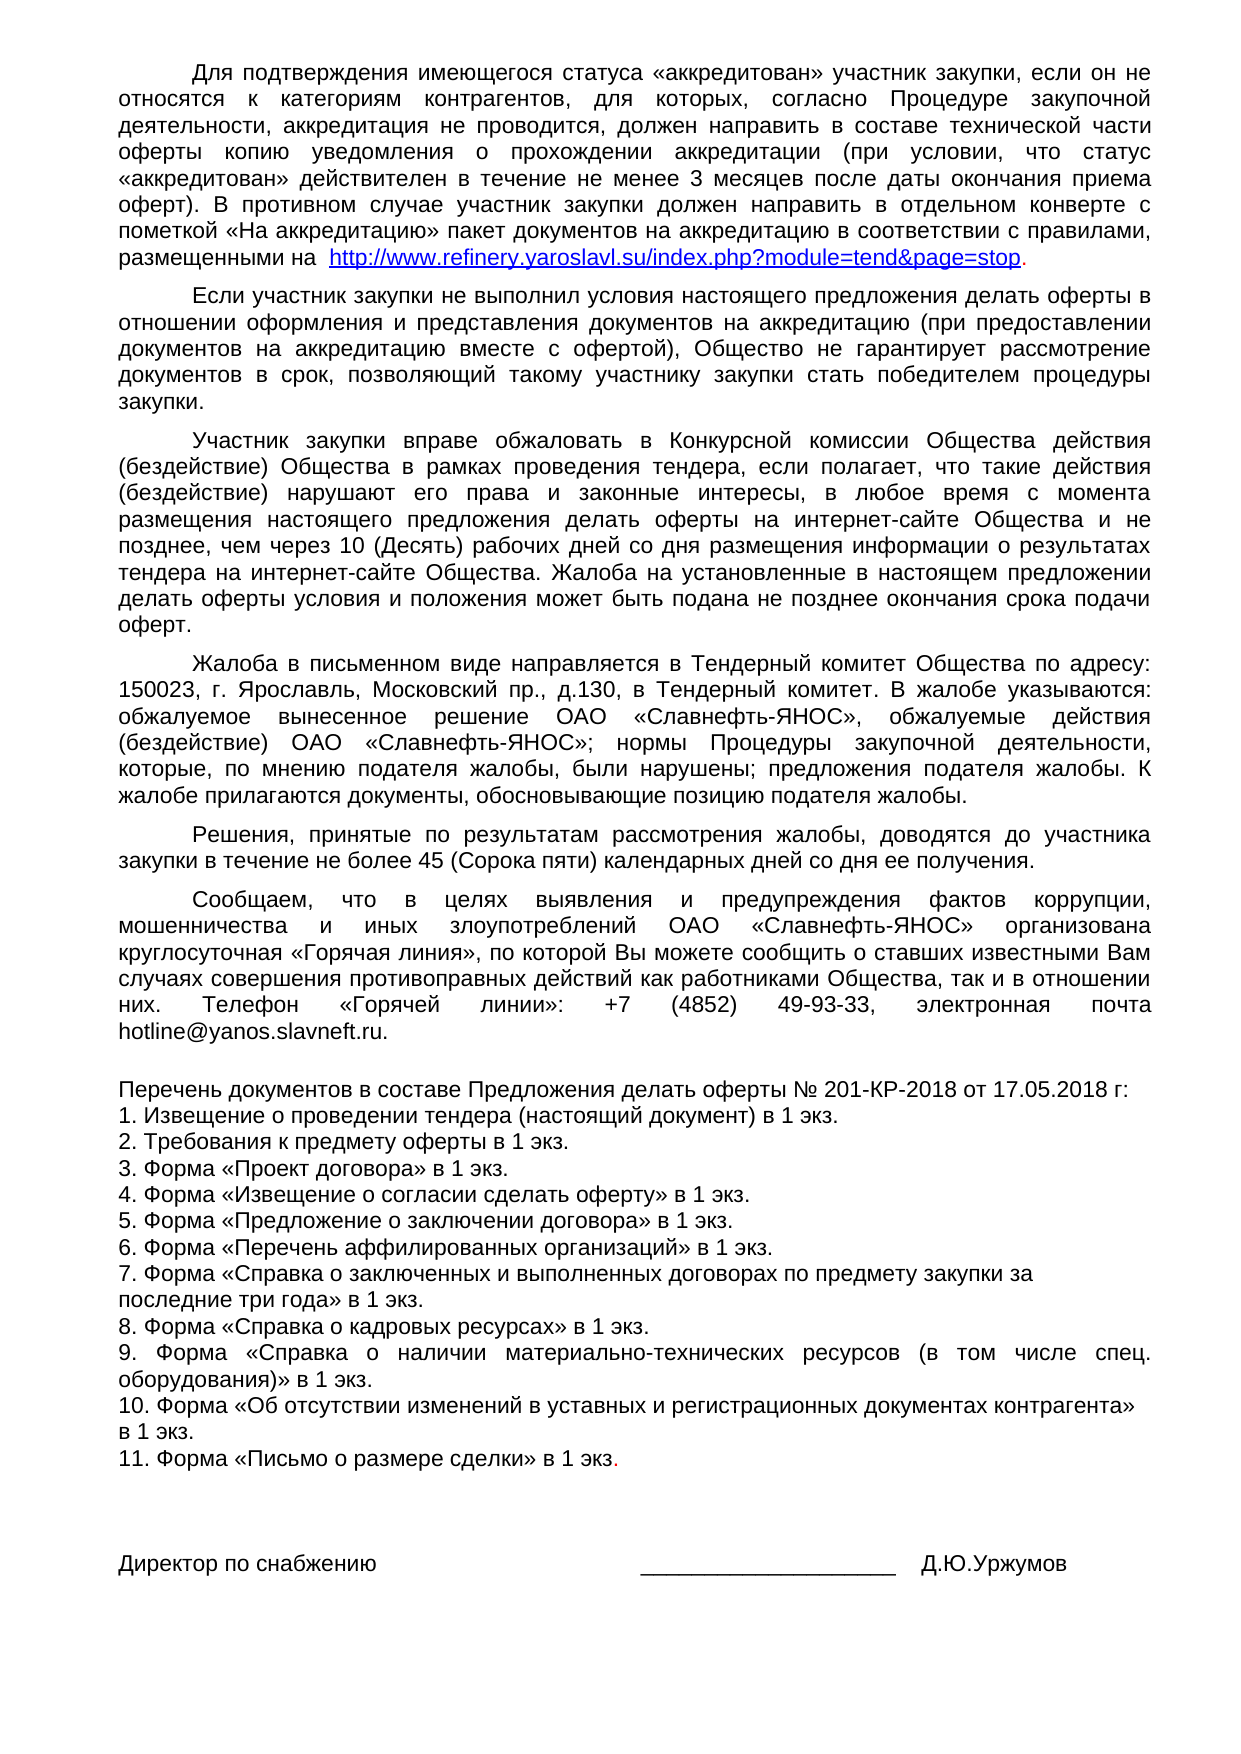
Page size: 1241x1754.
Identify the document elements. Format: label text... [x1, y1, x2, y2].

text 10. Форма «Об отсутствии изменений в уставных и регистрационных документах контрагента» в 1 экз. [118, 1392, 1152, 1444]
text 9. Форма «Справка о наличии материально-технических ресурсов (в том числе спец. оборудования)» в 1 экз. [118, 1339, 1152, 1392]
text Директор по снабжению ____________________ Д.Ю.Уржумов [118, 1550, 1152, 1576]
text 11. Форма «Письмо о размере сделки» в 1 экз. [118, 1444, 1152, 1471]
text 7. Форма «Справка о заключенных и выполненных договорах по предмету закупки за последние три года» в 1 экз. [118, 1260, 1152, 1313]
text 8. Форма «Справка о кадровых ресурсах» в 1 экз. [118, 1313, 1152, 1339]
text Перечень документов в составе Предложения делать оферты № 201-КР-2018 от 17.05.2018 г: [118, 1076, 1152, 1102]
text Участник закупки вправе обжаловать в Конкурсной комиссии Общества действия (бездействие) Общества в рамках проведения тендера, если полагает, что такие действия (бездействие) нарушают его права и законные интересы, в любое время с момента размещения настоящего предложения делать оферты на интернет-сайте Общества и не позднее, чем через 10 (Десять) рабочих дней со дня размещения информации о результатах тендера на интернет-сайте Общества. Жалоба на установленные в настоящем предложении делать оферты условия и положения может быть подана не позднее окончания срока подачи оферт. [118, 427, 1152, 637]
text 6. Форма «Перечень аффилированных организаций» в 1 экз. [118, 1234, 1152, 1260]
text Жалоба в письменном виде направляется в Тендерный комитет Общества по адресу: 150023, г. Ярославль, Московский пр., д.130, в Тендерный комитет. В жалобе указываются: обжалуемое вынесенное решение ОАО «Славнефть-ЯНОС», обжалуемые действия (бездействие) ОАО «Славнефть-ЯНОС»; нормы Процедуры закупочной деятельности, которые, по мнению подателя жалобы, были нарушены; предложения подателя жалобы. К жалобе прилагаются документы, обосновывающие позицию подателя жалобы. [118, 650, 1152, 808]
text 2. Требования к предмету оферты в 1 экз. [118, 1128, 1152, 1155]
text Для подтверждения имеющегося статуса «аккредитован» участник закупки, если он не относятся к категориям контрагентов, для которых, согласно Процедуре закупочной деятельности, аккредитация не проводится, должен направить в составе технической части оферты копию уведомления о прохождении аккредитации (при условии, что статус «аккредитован» действителен в течение не менее 3 месяцев после даты окончания приема оферт). В противном случае участник закупки должен направить в отдельном конверте с пометкой «На аккредитацию» пакет документов на аккредитацию в соответствии с правилами, размещенными на http://www.refinery.yaroslavl.su/index.php?module=tend&page=stop. [118, 59, 1152, 270]
text 4. Форма «Извещение о согласии сделать оферту» в 1 экз. [118, 1181, 1152, 1207]
text Решения, принятые по результатам рассмотрения жалобы, доводятся до участника закупки в течение не более 45 (Сорока пяти) календарных дней со дня ее получения. [118, 821, 1152, 873]
text Если участник закупки не выполнил условия настоящего предложения делать оферты в отношении оформления и представления документов на аккредитацию (при предоставлении документов на аккредитацию вместе с офертой), Общество не гарантирует рассмотрение документов в срок, позволяющий такому участнику закупки стать победителем процедуры закупки. [118, 282, 1152, 414]
text 1. Извещение о проведении тендера (настоящий документ) в 1 экз. [118, 1102, 1152, 1128]
text 5. Форма «Предложение о заключении договора» в 1 экз. [118, 1207, 1152, 1234]
text Сообщаем, что в целях выявления и предупреждения фактов коррупции, мошенничества и иных злоупотреблений ОАО «Славнефть-ЯНОС» организована круглосуточная «Горячая линия», по которой Вы можете сообщить о ставших известными Вам случаях совершения противоправных действий как работниками Общества, так и в отношении них. Телефон «Горячей линии»: +7 (4852) 49-93-33, электронная почта hotline@yanos.slavneft.ru. [118, 886, 1152, 1044]
text 3. Форма «Проект договора» в 1 экз. [118, 1155, 1152, 1181]
